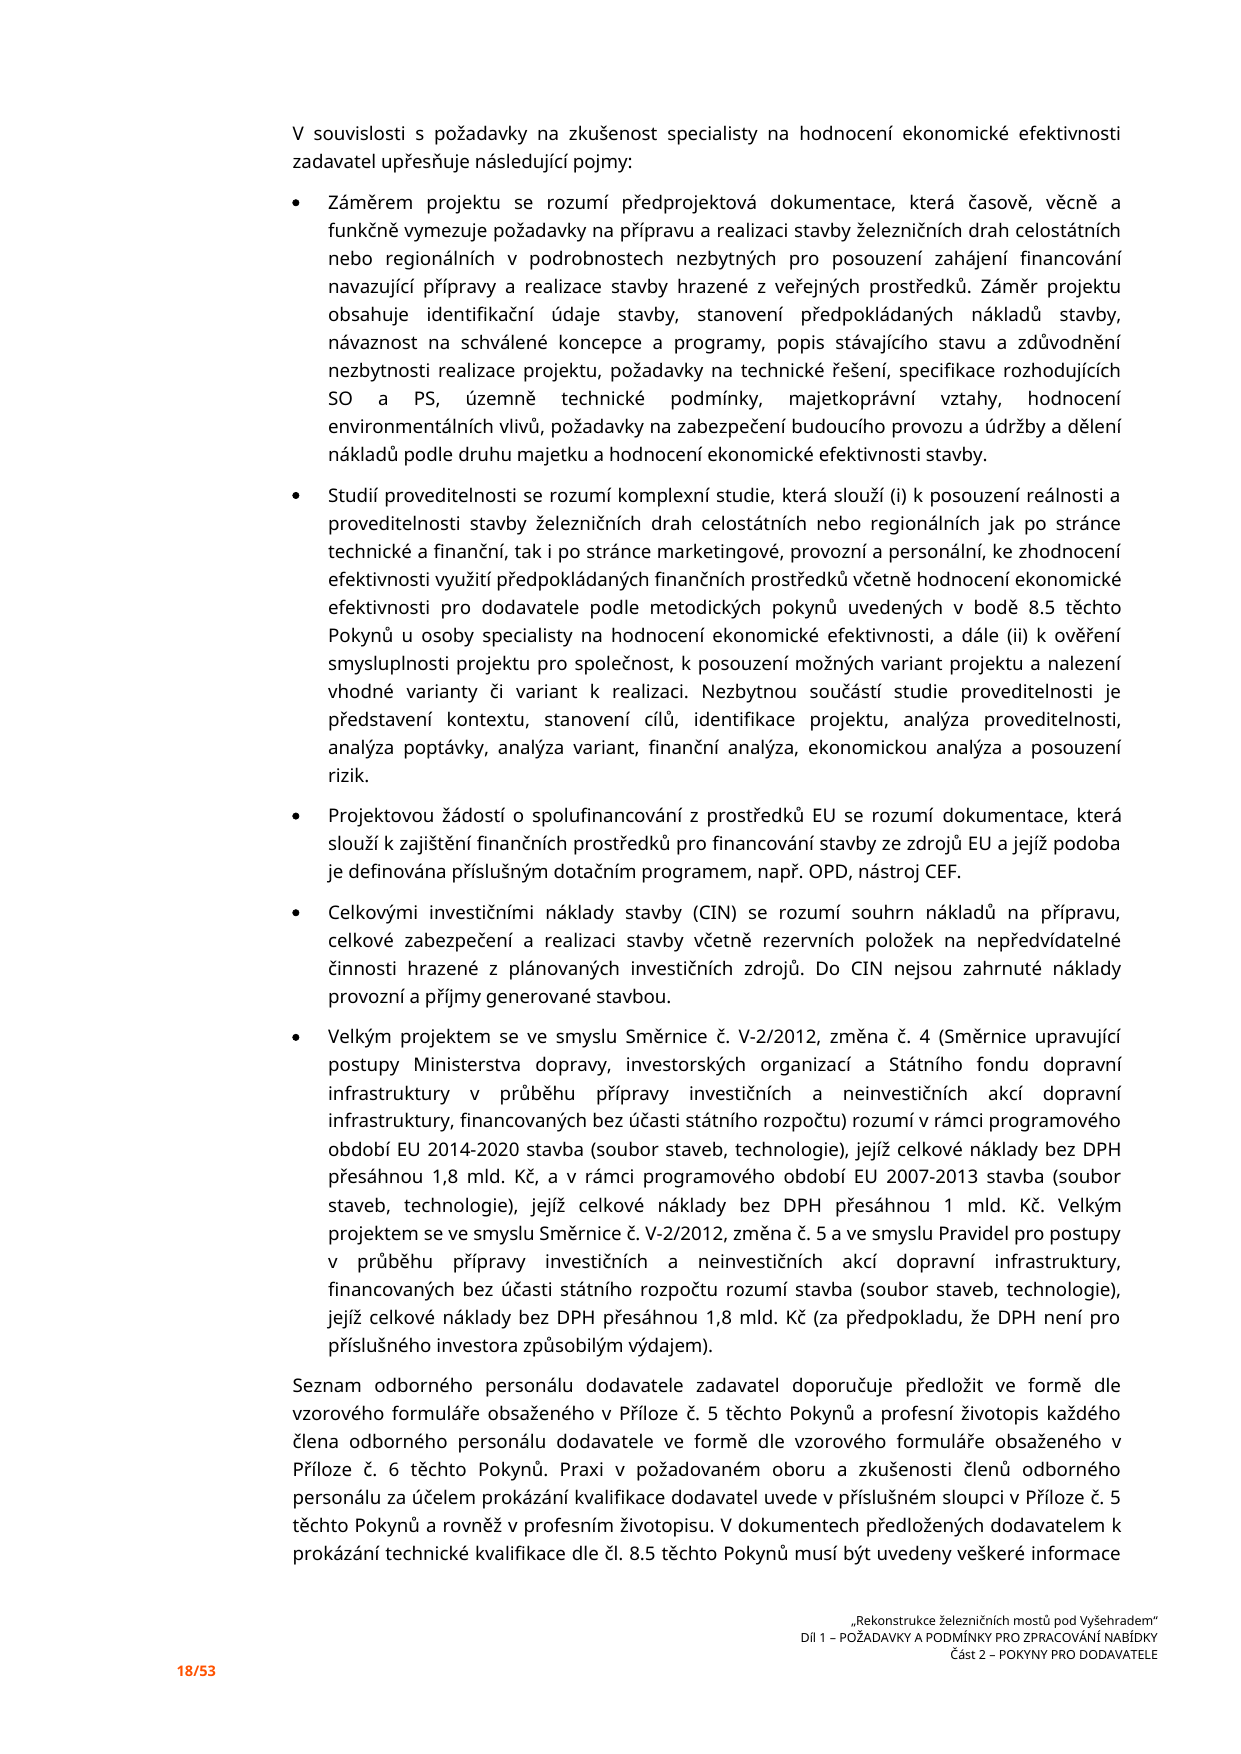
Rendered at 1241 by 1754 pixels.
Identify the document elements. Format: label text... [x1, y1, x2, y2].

text Studií proveditelnosti se rozumí komplexní studie, která slouží (i) k posouzení reálnosti a proveditelnosti stavby železničních drah celostátních nebo regionálních jak po stránce technické a finanční, tak i po stránce marketingové, provozní a personální, ke zhodnocení efektivnosti využití předpokládaných finančních prostředků včetně hodnocení ekonomické efektivnosti pro dodavatele podle metodických pokynů uvedených v bodě 8.5 těchto Pokynů u osoby specialisty na hodnocení ekonomické efektivnosti, a dále (ii) k ověření smysluplnosti projektu pro společnost, k posouzení možných variant projektu a nalezení vhodné varianty či variant k realizaci. Nezbytnou součástí studie proveditelnosti je představení kontextu, stanovení cílů, identifikace projektu, analýza proveditelnosti, analýza poptávky, analýza variant, finanční analýza, ekonomickou analýza a posouzení rizik. [292, 482, 1122, 788]
text Záměrem projektu se rozumí předprojektová dokumentace, která časově, věcně a funkčně vymezuje požadavky na přípravu a realizaci stavby železničních drah celostátních nebo regionálních v podrobnostech nezbytných pro posouzení zahájení financování navazující přípravy a realizace stavby hrazené z veřejných prostředků. Záměr projektu obsahuje identifikační údaje stavby, stanovení předpokládaných nákladů stavby, návaznost na schválené koncepce a programy, popis stávajícího stavu a zdůvodnění nezbytnosti realizace projektu, požadavky na technické řešení, specifikace rozhodujících SO a PS, územně technické podmínky, majetkoprávní vztahy, hodnocení environmentálních vlivů, požadavky na zabezpečení budoucího provozu a údržby a dělení nákladů podle druhu majetku a hodnocení ekonomické efektivnosti stavby. [292, 189, 1122, 467]
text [292, 1372, 1122, 1566]
text Velkým projektem se ve smyslu Směrnice č. V-2/2012, změna č. 4 (Směrnice upravující postupy Ministerstva dopravy, investorských organizací a Státního fondu dopravní infrastruktury v průběhu přípravy investičních a neinvestičních akcí dopravní infrastruktury, financovaných bez účasti státního rozpočtu) rozumí v rámci programového období EU 2014-2020 stavba (soubor staveb, technologie), jejíž celkové náklady bez DPH přesáhnou 1,8 mld. Kč, a v rámci programového období EU 2007-2013 stavba (soubor staveb, technologie), jejíž celkové náklady bez DPH přesáhnou 1 mld. Kč. Velkým projektem se ve smyslu Směrnice č. V-2/2012, změna č. 5 a ve smyslu Pravidel pro postupy v průběhu přípravy investičních a neinvestičních akcí dopravní infrastruktury, financovaných bez účasti státního rozpočtu rozumí stavba (soubor staveb, technologie), jejíž celkové náklady bez DPH přesáhnou 1,8 mld. Kč (za předpokladu, že DPH není pro příslušného investora způsobilým výdajem). [292, 1024, 1122, 1357]
text Projektovou žádostí o spolufinancování z prostředků EU se rozumí dokumentace, která slouží k zajištění finančních prostředků pro financování stavby ze zdrojů EU a jejíž podoba je definována příslušným dotačním programem, např. OPD, nástroj CEF. [292, 803, 1122, 884]
text V souvislosti s požadavky na zkušenost specialisty na hodnocení ekonomické efektivnosti zadavatel upřesňuje následující pojmy: [292, 121, 1122, 174]
text Celkovými investičními náklady stavby (CIN) se rozumí souhrn nákladů na přípravu, celkové zabezpečení a realizaci stavby včetně rezervních položek na nepředvídatelné činnosti hrazené z plánovaných investičních zdrojů. Do CIN nejsou zahrnuté náklady provozní a příjmy generované stavbou. [292, 899, 1122, 1009]
